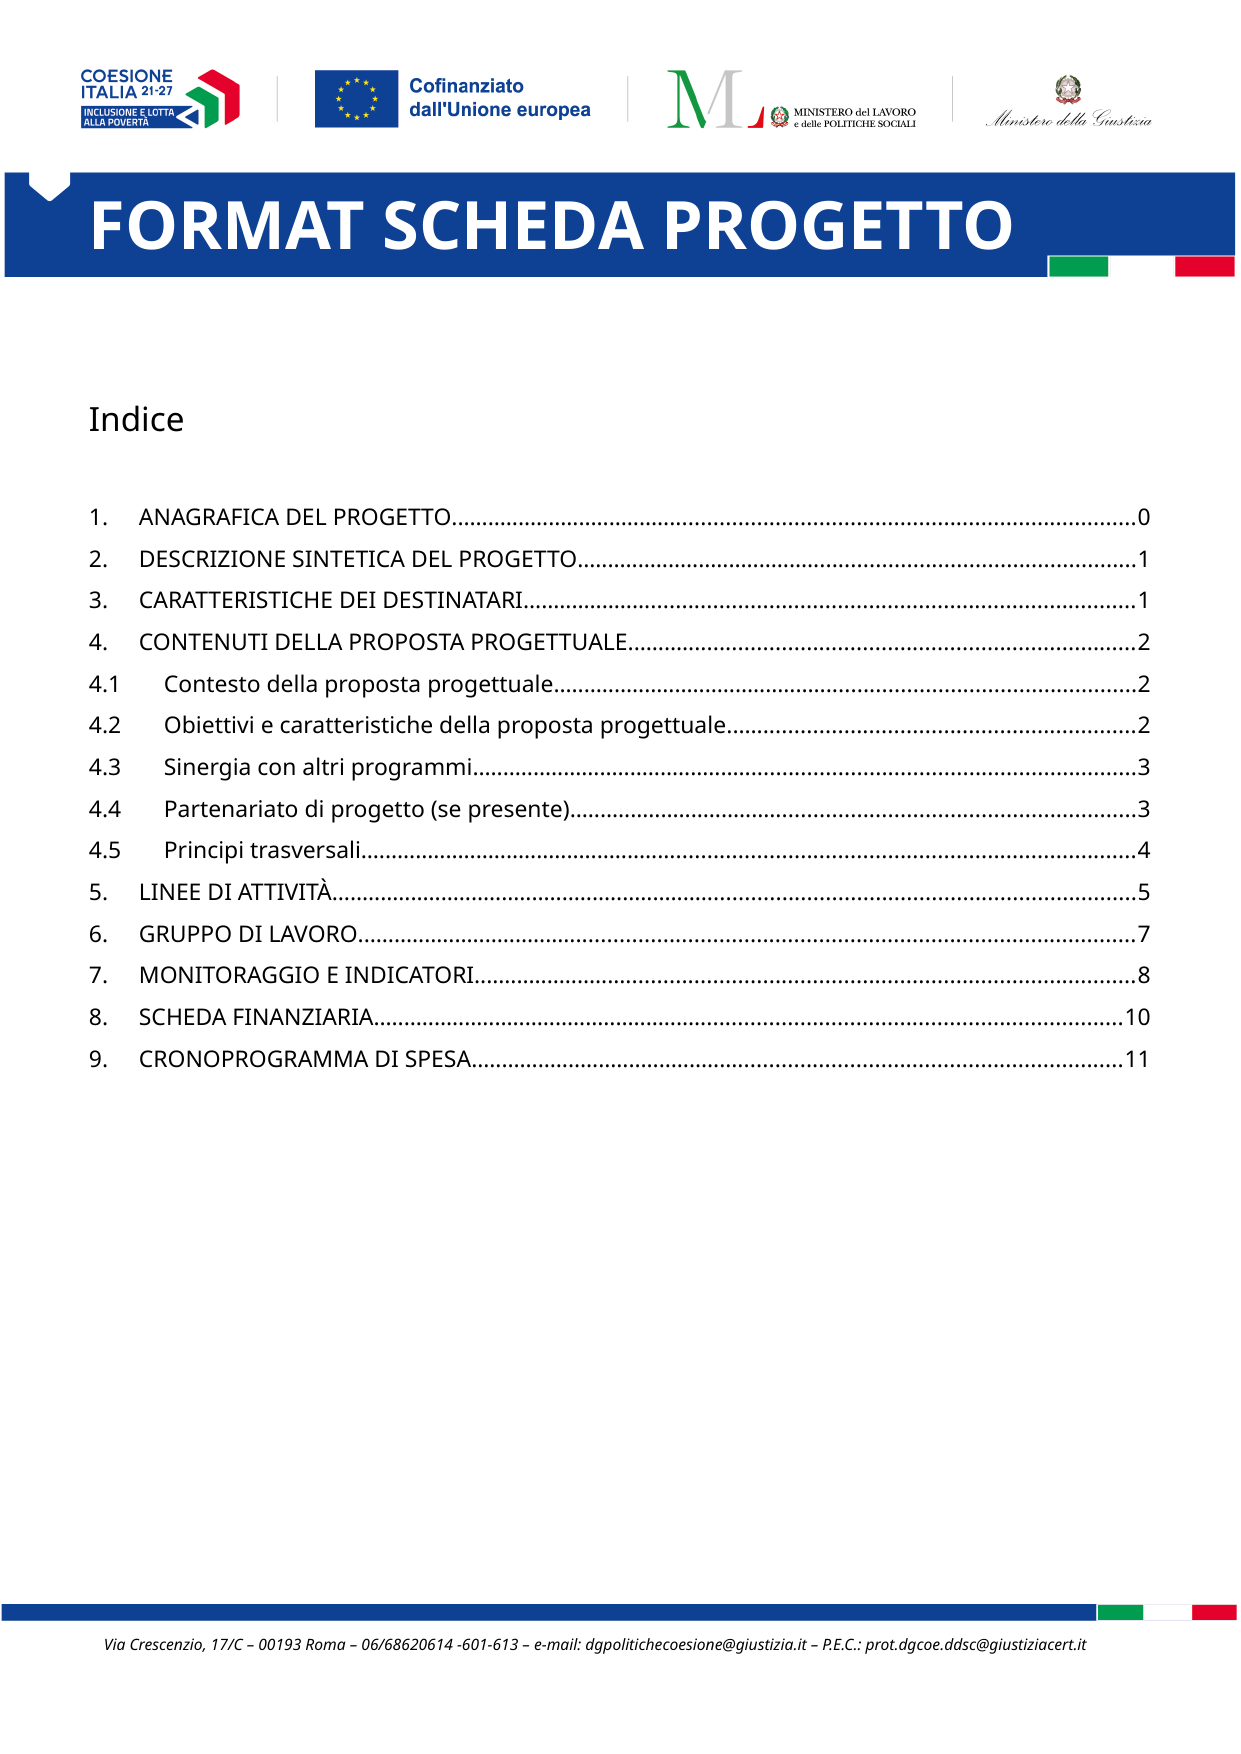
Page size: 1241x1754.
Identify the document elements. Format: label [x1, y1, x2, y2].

picture [4, 0, 1236, 277]
picture [1, 1584, 1237, 1754]
